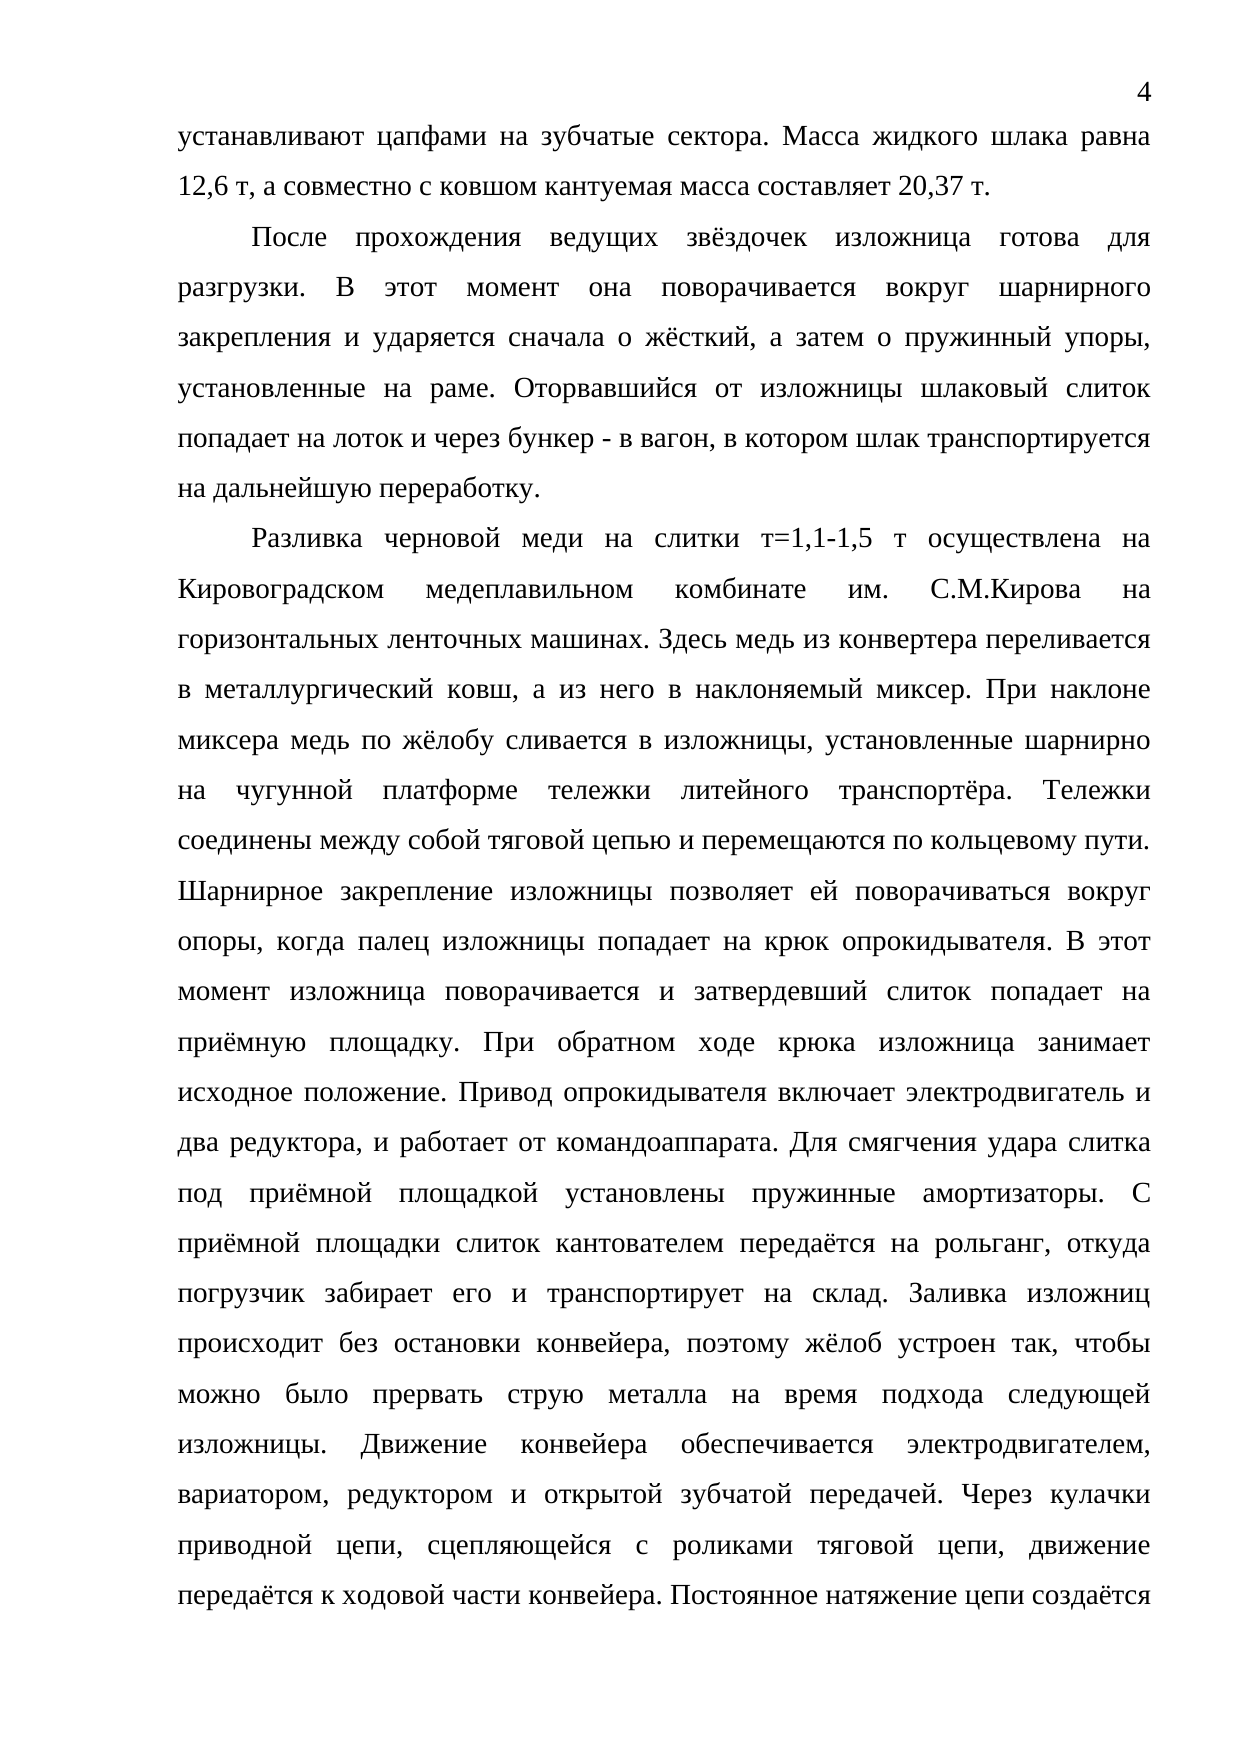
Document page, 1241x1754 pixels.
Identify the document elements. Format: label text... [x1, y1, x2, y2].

text После прохождения ведущих звёздочек изложница готова для разгрузки. В этот момент она поворачивается вокруг шарнирного закрепления и ударяется сначала о жёсткий, а затем о пружинный упоры, установленные на раме. Оторвавшийся от изложницы шлаковый слиток попадает на лоток и через бункер - в вагон, в котором шлак транспортируется на дальнейшую переработку. [177, 219, 1152, 504]
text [177, 118, 1152, 202]
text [177, 521, 1152, 1611]
